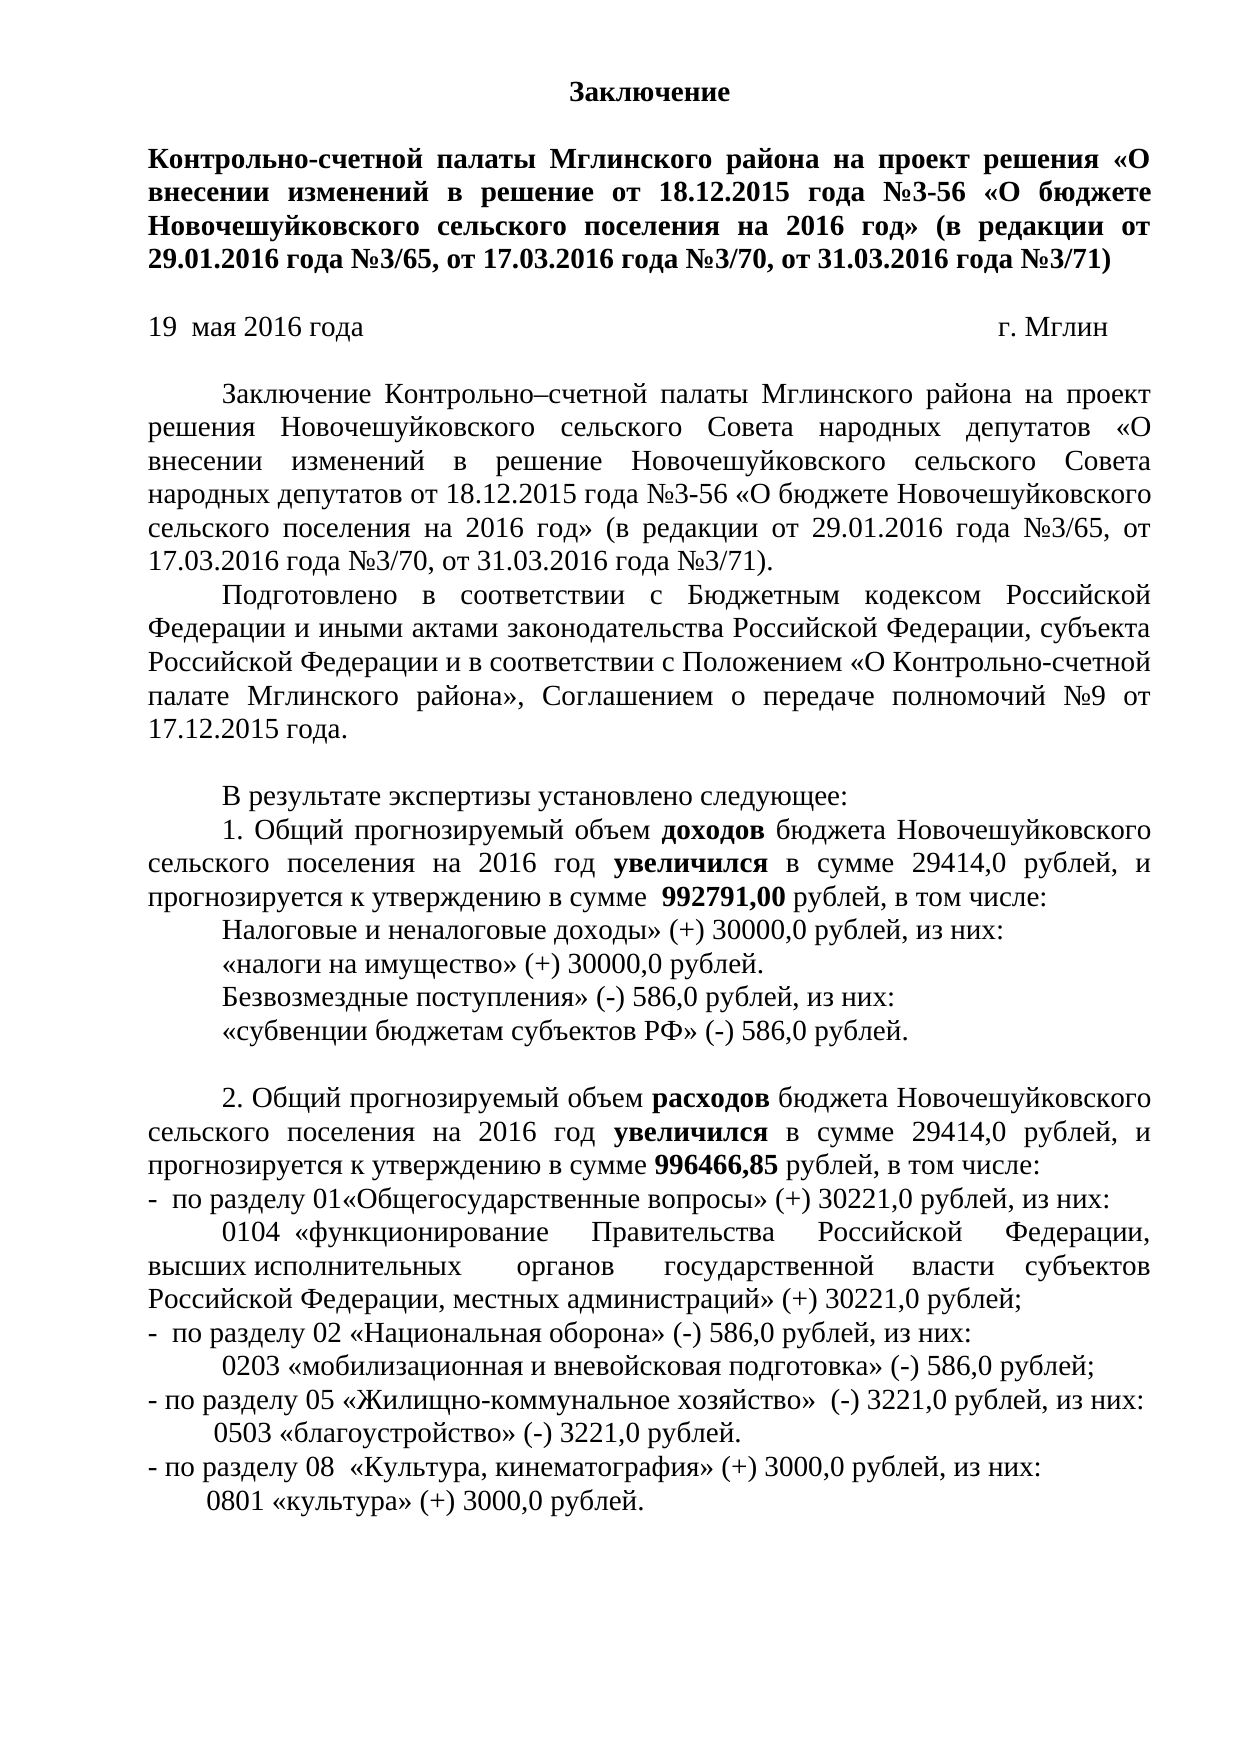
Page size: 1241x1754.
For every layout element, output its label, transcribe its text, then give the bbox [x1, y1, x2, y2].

list «субвенции бюджетам субъектов РФ» (-) 586,0 рублей. [148, 1013, 1152, 1047]
text 0104 «функционирование Правительства Российской Федерации, высших исполнительных органов государственной власти субъектов Российской Федерации, местных администраций» (+) 30221,0 рублей; [148, 1214, 1152, 1315]
text 0801 «культура» (+) 3000,0 рублей. [148, 1483, 1152, 1516]
text 0503 «благоустройство» (-) 3221,0 рублей. [148, 1416, 1152, 1449]
text Подготовлено в соответствии с Бюджетным кодексом Российской Федерации и иными актами законодательства Российской Федерации, субъекта Российской Федерации и в соответствии с Положением «О Контрольно-счетной палате Мглинского района», Соглашением о передаче полномочий №9 от 17.12.2015 года. [148, 577, 1152, 745]
text В результате экспертизы установлено следующее: [148, 778, 1152, 812]
text - по разделу 02 «Национальная оборона» (-) 586,0 рублей, из них: [148, 1315, 1152, 1348]
text 0203 «мобилизационная и вневойсковая подготовка» (-) 586,0 рублей; [148, 1348, 1152, 1382]
text - по разделу 01«Общегосударственные вопросы» (+) 30221,0 рублей, из них: [148, 1181, 1152, 1214]
text Контрольно-счетной палаты Мглинского района на проект решения «О внесении изменений в решение от 18.12.2015 года №3-56 «О бюджете Новочешуйковского сельского поселения на 2016 год» (в редакции от 29.01.2016 года №3/65, от 17.03.2016 года №3/70, от 31.03.2016 года №3/71) [148, 141, 1152, 275]
text - по разделу 08 «Культура, кинематография» (+) 3000,0 рублей, из них: [148, 1449, 1152, 1483]
list 1. Общий прогнозируемый объем доходов бюджета Новочешуйковского сельского поселения на 2016 год увеличился в сумме 29414,0 рублей, и прогнозируется к утверждению в сумме 992791,00 рублей, в том числе: [148, 812, 1152, 912]
text Заключение Контрольно–счетной палаты Мглинского района на проект решения Новочешуйковского сельского Совета народных депутатов «О внесении изменений в решение Новочешуйковского сельского Совета народных депутатов от 18.12.2015 года №3-56 «О бюджете Новочешуйковского сельского поселения на 2016 год» (в редакции от 29.01.2016 года №3/65, от 17.03.2016 года №3/70, от 31.03.2016 года №3/71). [148, 376, 1152, 577]
text 19 мая 2016 года г. Мглин [148, 309, 1152, 342]
text - по разделу 05 «Жилищно-коммунальное хозяйство» (-) 3221,0 рублей, из них: [148, 1382, 1152, 1416]
list «налоги на имущество» (+) 30000,0 рублей. [148, 946, 1152, 979]
list Налоговые и неналоговые доходы» (+) 30000,0 рублей, из них: [148, 912, 1152, 946]
list 2. Общий прогнозируемый объем расходов бюджета Новочешуйковского сельского поселения на 2016 год увеличился в сумме 29414,0 рублей, и прогнозируется к утверждению в сумме 996466,85 рублей, в том числе: [148, 1080, 1152, 1181]
text Заключение [148, 74, 1152, 107]
list Безвозмездные поступления» (-) 586,0 рублей, из них: [148, 979, 1152, 1013]
